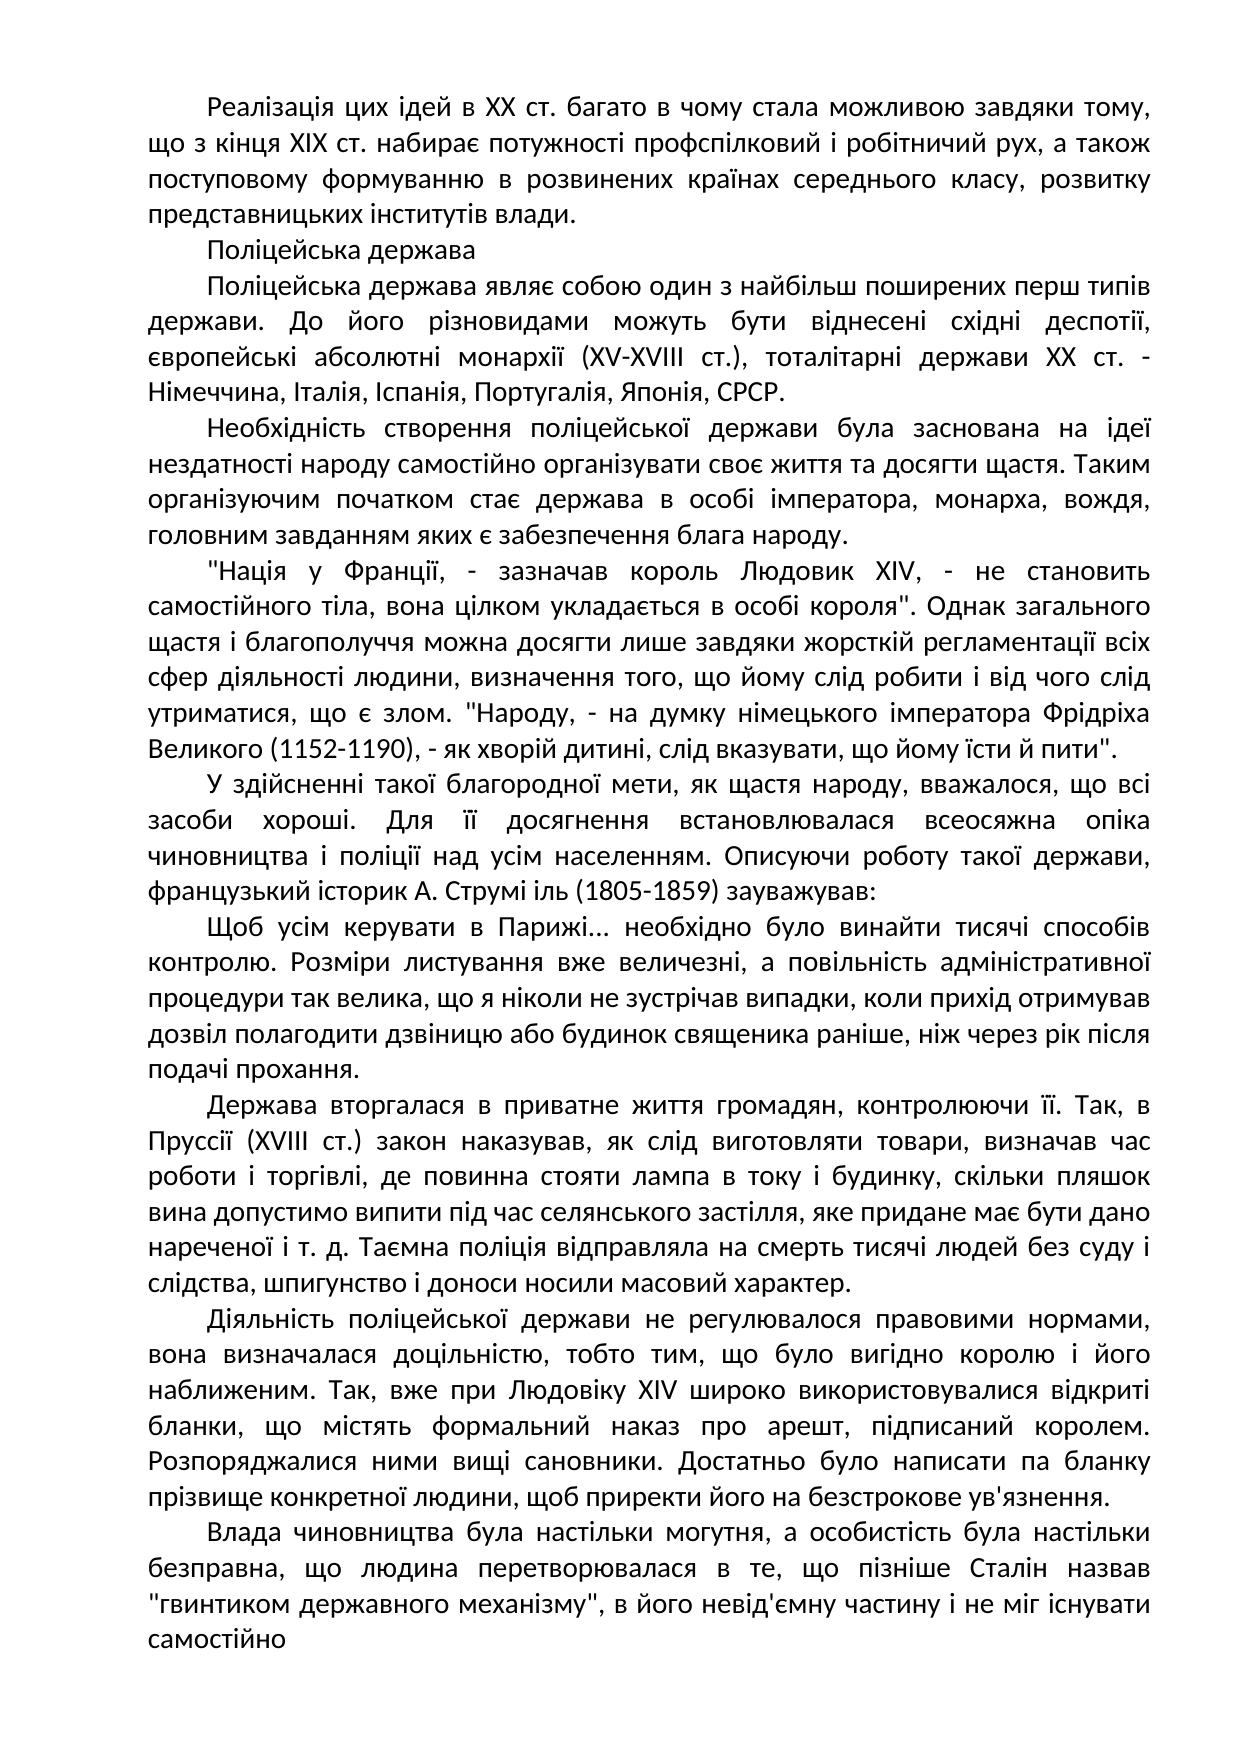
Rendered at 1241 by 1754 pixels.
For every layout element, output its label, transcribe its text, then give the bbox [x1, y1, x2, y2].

text Влада чиновництва була настільки могутня, а особистість була настільки безправна, що людина перетворювалася в те, що пізніше Сталін назвав "гвинтиком державного механізму", в його невід'ємну частину і не міг існувати самостійно [148, 1513, 1152, 1656]
text Поліцейська держава [148, 231, 1152, 267]
text Щоб усім керувати в Парижі... необхідно було винайти тисячі способів контролю. Розміри листування вже величезні, а повільність адміністративної процедури так велика, що я ніколи не зустрічав випадки, коли прихід отримував дозвіл полагодити дзвіницю або будинок священика раніше, ніж через рік після подачі прохання. [148, 908, 1152, 1086]
text "Нація у Франції, - зазначав король Людовик XIV, - не становить самостійного тіла, вона цілком укладається в особі короля". Однак загального щастя і благополуччя можна досягти лише завдяки жорсткій регламентації всіх сфер діяльності людини, визначення того, що йому слід робити і від чого слід утриматися, що є злом. "Народу, - на думку німецького імператора Фрідріха Великого (1152-1190), - як хворій дитині, слід вказувати, що йому їсти й пити". [148, 552, 1152, 765]
text Діяльність поліцейської держави не регулювалося правовими нормами, вона визначалася доцільністю, тобто тим, що було вигідно королю і його наближеним. Так, вже при Людовіку XIV широко використовувалися відкриті бланки, що містять формальний наказ про арешт, підписаний королем. Розпоряджалися ними вищі сановники. Достатньо було написати па бланку прізвище конкретної людини, щоб приректи його на безстрокове ув'язнення. [148, 1300, 1152, 1513]
text Реалізація цих ідей в XX ст. багато в чому стала можливою завдяки тому, що з кінця XIX ст. набирає потужності профспілковий і робітничий рух, а також поступовому формуванню в розвинених країнах середнього класу, розвитку представницьких інститутів влади. [148, 88, 1152, 231]
text У здійсненні такої благородної мети, як щастя народу, вважалося, що всі засоби хороші. Для її досягнення встановлювалася всеосяжна опіка чиновництва і поліції над усім населенням. Описуючи роботу такої держави, французький історик А. Струмі іль (1805-1859) зауважував: [148, 765, 1152, 908]
text Держава вторгалася в приватне життя громадян, контролюючи її. Так, в Пруссії (XVIII ст.) закон наказував, як слід виготовляти товари, визначав час роботи і торгівлі, де повинна стояти лампа в току і будинку, скільки пляшок вина допустимо випити під час селянського застілля, яке придане має бути дано нареченої і т. д. Таємна поліція відправляла на смерть тисячі людей без суду і слідства, шпигунство і доноси носили масовий характер. [148, 1086, 1152, 1300]
text Необхідність створення поліцейської держави була заснована на ідеї нездатності народу самостійно організувати своє життя та досягти щастя. Таким організуючим початком стає держава в особі імператора, монарха, вождя, головним завданням яких є забезпечення блага народу. [148, 409, 1152, 552]
text Поліцейська держава являє собою один з найбільш поширених перш типів держави. До його різновидами можуть бути віднесені східні деспотії, європейські абсолютні монархії (XV-XVIII ст.), тоталітарні держави XX ст. - Німеччина, Італія, Іспанія, Португалія, Японія, СРСР. [148, 267, 1152, 409]
